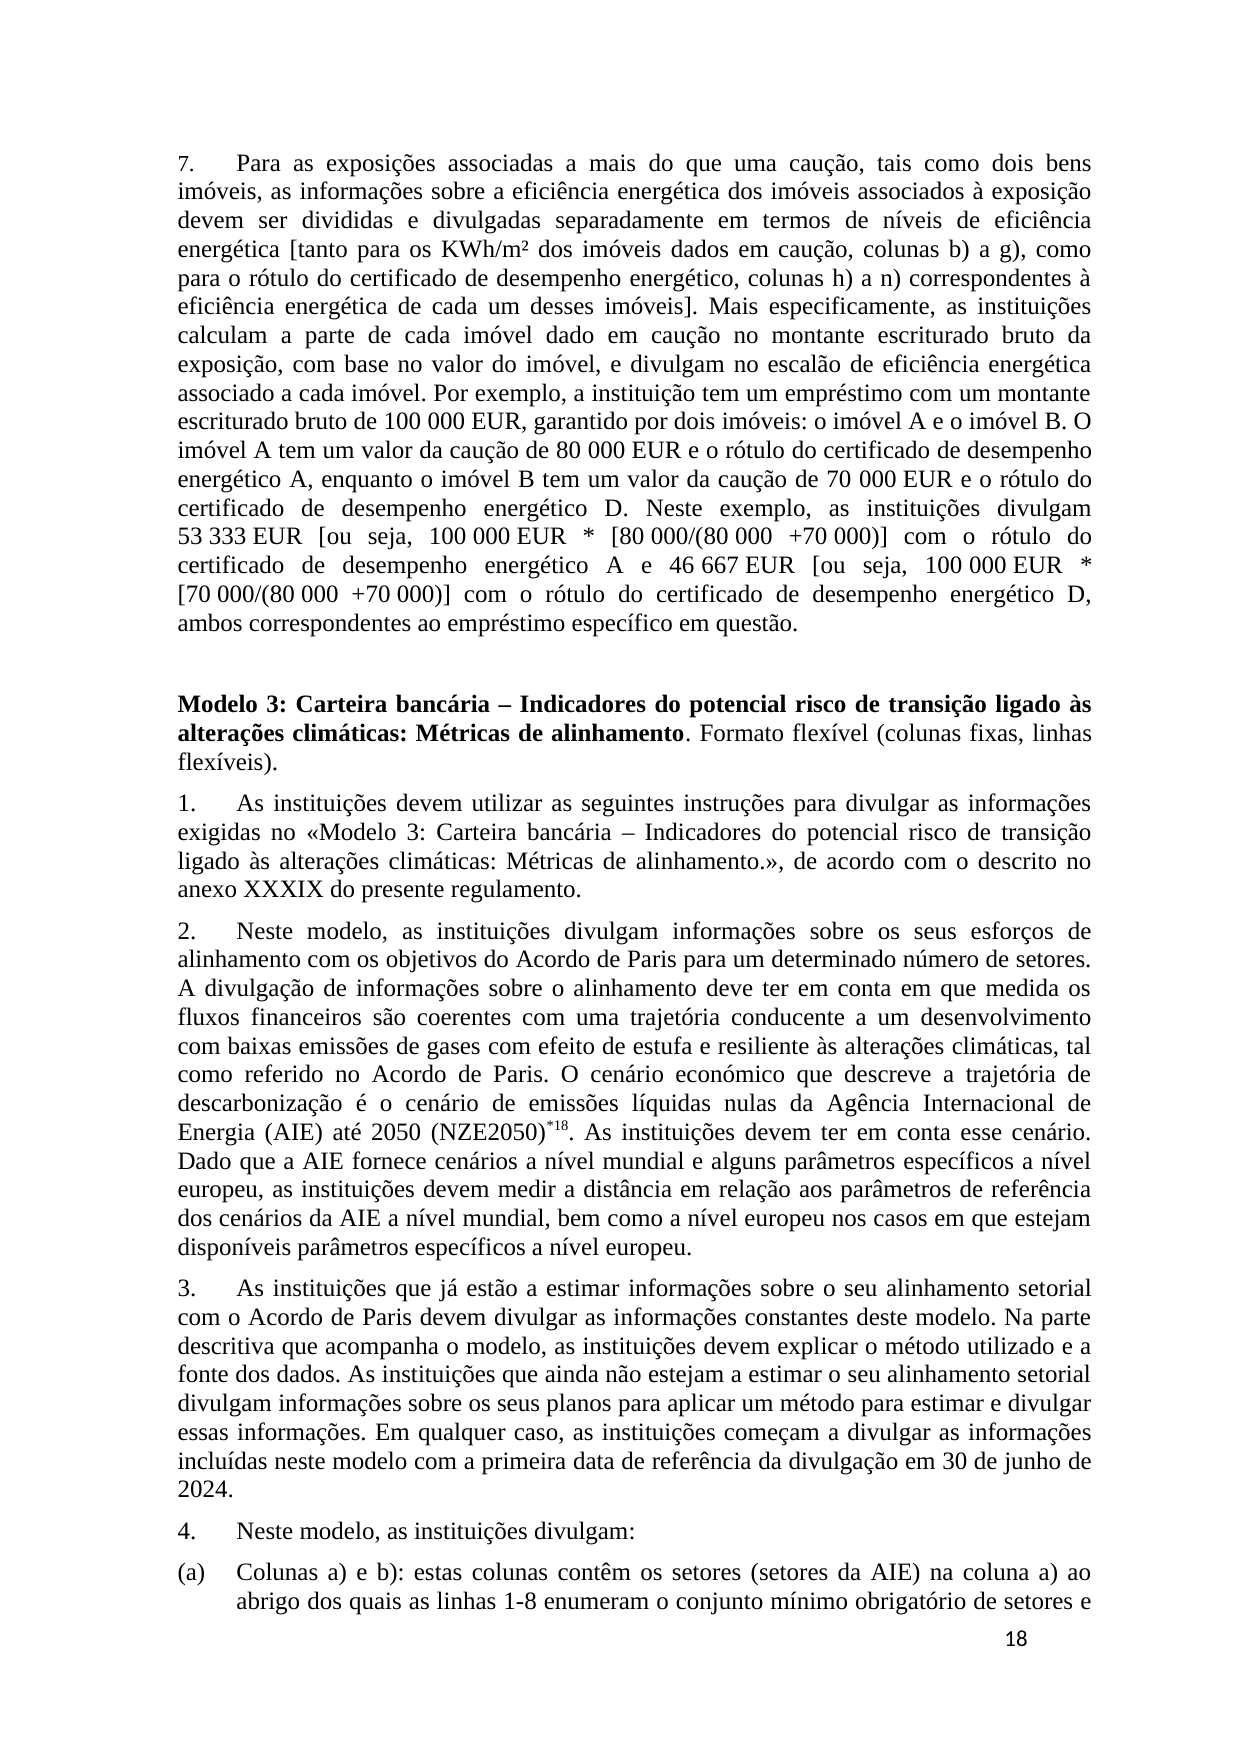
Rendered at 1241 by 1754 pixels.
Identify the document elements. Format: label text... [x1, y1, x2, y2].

list As instituições que já estão a estimar informações sobre o seu alinhamento setorial com o Acordo de Paris devem divulgar as informações constantes deste modelo. Na parte descritiva que acompanha o modelo, as instituições devem explicar o método utilizado e a fonte dos dados. As instituições que ainda não estejam a estimar o seu alinhamento setorial divulgam informações sobre os seus planos para aplicar um método para estimar e divulgar essas informações. Em qualquer caso, as instituições começam a divulgar as informações incluídas neste modelo com a primeira data de referência da divulgação em 30 de junho de 2024. [177, 1273, 1092, 1503]
list Neste modelo, as instituições divulgam informações sobre os seus esforços de alinhamento com os objetivos do Acordo de Paris para um determinado número de setores. A divulgação de informações sobre o alinhamento deve ter em conta em que medida os fluxos financeiros são coerentes com uma trajetória conducente a um desenvolvimento com baixas emissões de gases com efeito de estufa e resiliente às alterações climáticas, tal como referido no Acordo de Paris. O cenário económico que descreve a trajetória de descarbonização é o cenário de emissões líquidas nulas da Agência Internacional de Energia (AIE) até 2050 (NZE2050)*18. As instituições devem ter em conta esse cenário. Dado que a AIE fornece cenários a nível mundial e alguns parâmetros específicos a nível europeu, as instituições devem medir a distância em relação aos parâmetros de referência dos cenários da AIE a nível mundial, bem como a nível europeu nos casos em que estejam disponíveis parâmetros específicos a nível europeu. [177, 916, 1092, 1261]
text Modelo 3: Carteira bancária – Indicadores do potencial risco de transição ligado às alterações climáticas: Métricas de alinhamento. Formato flexível (colunas fixas, linhas flexíveis). [177, 689, 1092, 776]
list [177, 1557, 1092, 1614]
list Neste modelo, as instituições divulgam: [177, 1516, 1092, 1544]
list As instituições devem utilizar as seguintes instruções para divulgar as informações exigidas no «Modelo 3: Carteira bancária – Indicadores do potencial risco de transição ligado às alterações climáticas: Métricas de alinhamento.», de acordo com o descrito no anexo XXXIX do presente regulamento. [177, 788, 1092, 903]
list Para as exposições associadas a mais do que uma caução, tais como dois bens imóveis, as informações sobre a eficiência energética dos imóveis associados à exposição devem ser divididas e divulgadas separadamente em termos de níveis de eficiência energética [tanto para os KWh/m² dos imóveis dados em caução, colunas b) a g), como para o rótulo do certificado de desempenho energético, colunas h) a n) correspondentes à eficiência energética de cada um desses imóveis]. Mais especificamente, as instituições calculam a parte de cada imóvel dado em caução no montante escriturado bruto da exposição, com base no valor do imóvel, e divulgam no escalão de eficiência energética associado a cada imóvel. Por exemplo, a instituição tem um empréstimo com um montante escriturado bruto de 100 000 EUR, garantido por dois imóveis: o imóvel A e o imóvel B. O imóvel A tem um valor da caução de 80 000 EUR e o rótulo do certificado de desempenho energético A, enquanto o imóvel B tem um valor da caução de 70 000 EUR e o rótulo do certificado de desempenho energético D. Neste exemplo, as instituições divulgam 53 333 EUR [ou seja, 100 000 EUR * [80 000/(80 000 +70 000)] com o rótulo do certificado de desempenho energético A e 46 667 EUR [ou seja, 100 000 EUR * [70 000/(80 000 +70 000)] com o rótulo do certificado de desempenho energético D, ambos correspondentes ao empréstimo específico em questão. [177, 148, 1092, 636]
